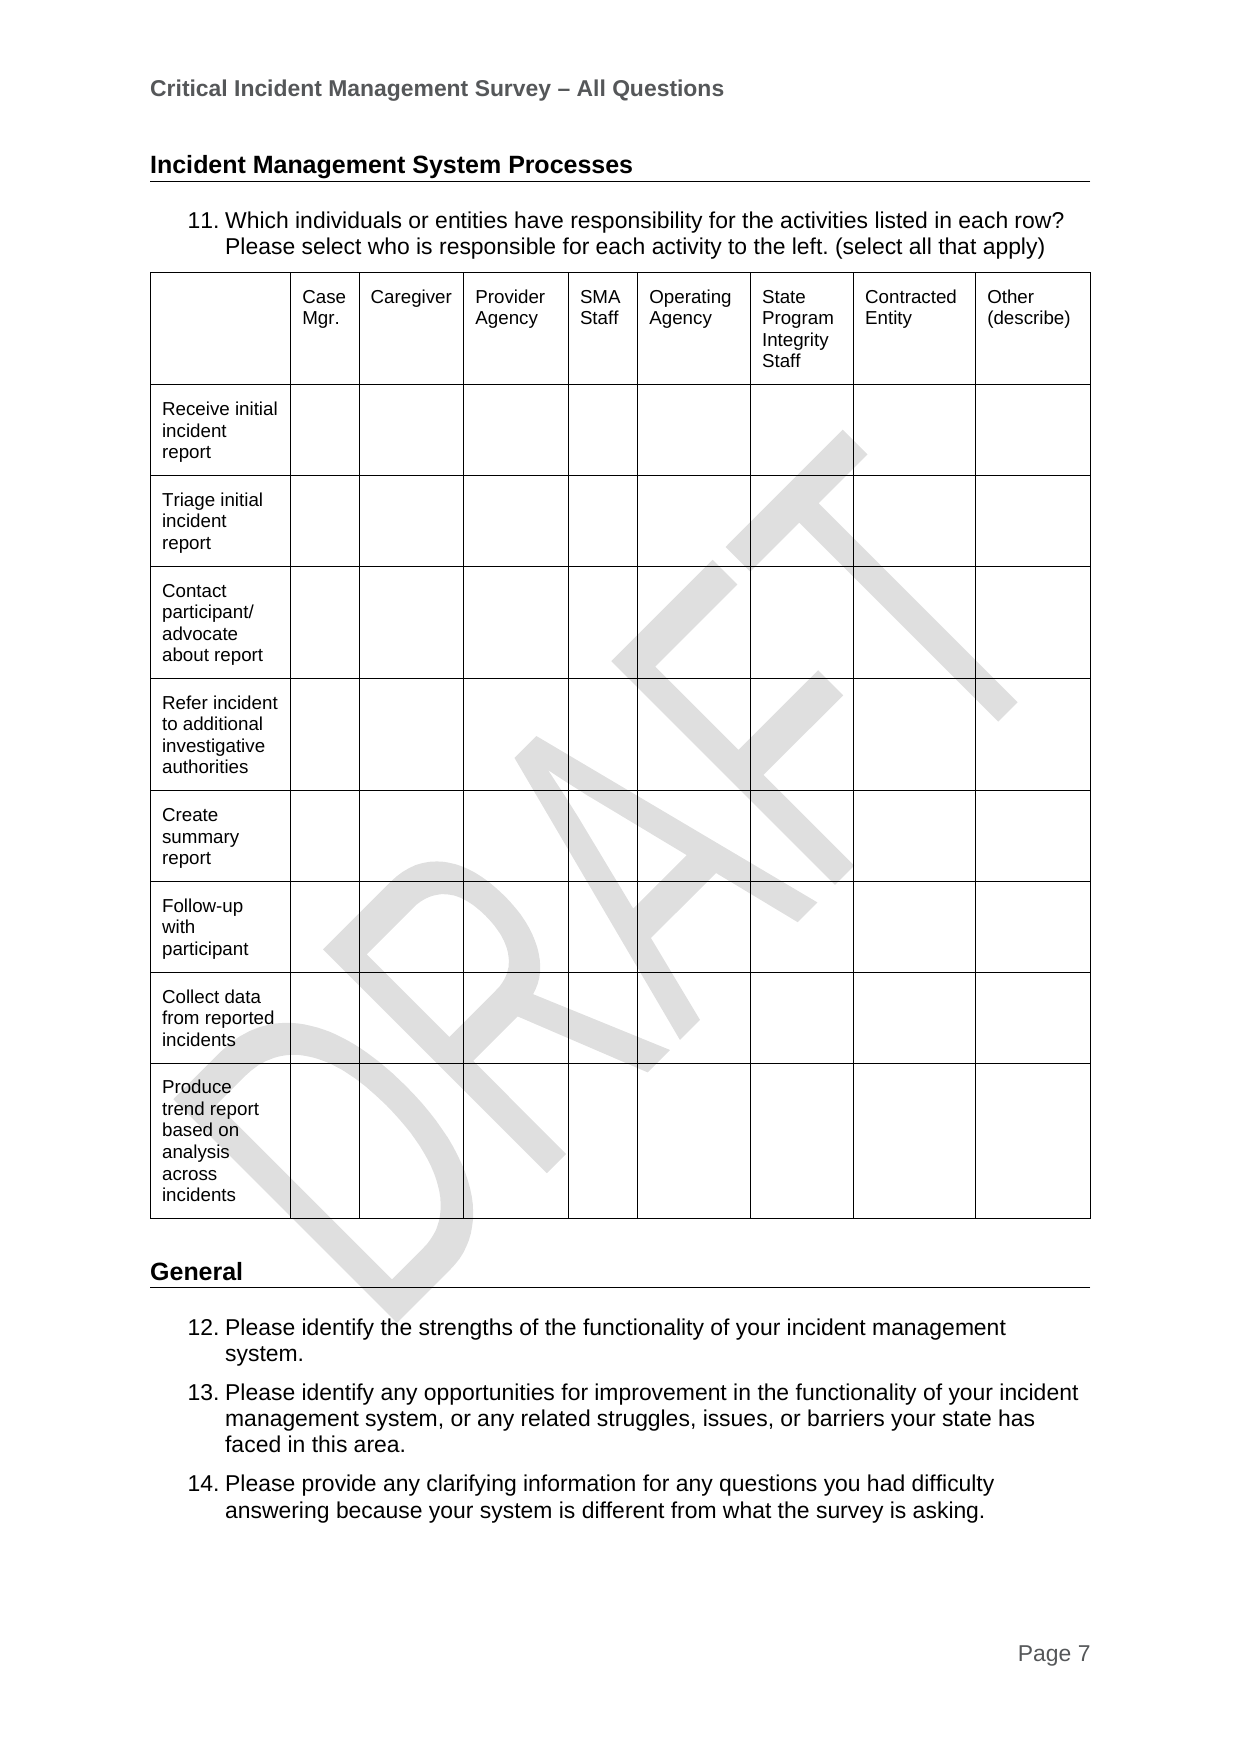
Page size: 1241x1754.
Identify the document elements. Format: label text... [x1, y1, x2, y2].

table_cell [638, 791, 750, 881]
table_cell [464, 973, 568, 1063]
table_cell [360, 1064, 463, 1218]
table_cell [751, 1064, 853, 1218]
table_cell [751, 385, 853, 475]
table_cell [291, 882, 359, 972]
table_cell [751, 791, 853, 881]
table_cell [291, 385, 359, 475]
table_cell [464, 567, 568, 678]
table_cell [638, 385, 750, 475]
table_header Operating Agency [638, 273, 750, 384]
table_cell [360, 973, 463, 1063]
table_cell [751, 476, 853, 566]
table_header Provider Agency [464, 273, 568, 384]
table_header Case Mgr. [291, 273, 359, 384]
table_cell [569, 973, 637, 1063]
table_cell [569, 1064, 637, 1218]
table_cell [569, 679, 637, 790]
table_cell [291, 679, 359, 790]
table_cell [976, 567, 1090, 678]
table_cell [291, 567, 359, 678]
table_cell [854, 476, 975, 566]
table_cell [638, 476, 750, 566]
table_cell [360, 882, 463, 972]
list Which individuals or entities have responsibility for the activities listed in each row? Please select who is responsible for each activity to the left. (select all that apply) [187, 207, 1090, 259]
table_cell [854, 791, 975, 881]
table_cell [976, 882, 1090, 972]
table_cell Triage initial incident report [151, 476, 290, 566]
table_cell [854, 679, 975, 790]
table_cell [638, 1064, 750, 1218]
table_header State Program Integrity Staff [751, 273, 853, 384]
subtitle General [150, 1257, 1090, 1287]
table_cell [464, 385, 568, 475]
table_cell [854, 567, 975, 678]
table_cell [751, 973, 853, 1063]
table_cell [291, 1064, 359, 1218]
table_cell [854, 385, 975, 475]
table_cell [464, 1064, 568, 1218]
subtitle Incident Management System Processes [150, 150, 1090, 181]
table_cell [976, 1064, 1090, 1218]
table_cell [751, 679, 853, 790]
table_cell [569, 476, 637, 566]
list Please identify the strengths of the functionality of your incident management system. [187, 1313, 1090, 1366]
list Please provide any clarifying information for any questions you had difficulty answering because your system is different from what the survey is asking. [187, 1470, 1090, 1523]
table_cell [291, 973, 359, 1063]
table_cell [751, 882, 853, 972]
table_cell [976, 385, 1090, 475]
table_header SMA Staff [569, 273, 637, 384]
table_cell [854, 882, 975, 972]
table_cell [360, 567, 463, 678]
table_cell [464, 476, 568, 566]
table_cell [291, 476, 359, 566]
list Please identify any opportunities for improvement in the functionality of your incident management system, or any related struggles, issues, or barriers your state has faced in this area. [187, 1379, 1090, 1458]
table_cell [464, 679, 568, 790]
table_cell [360, 385, 463, 475]
table_cell [976, 791, 1090, 881]
table_cell [464, 882, 568, 972]
table_cell [976, 476, 1090, 566]
table_cell [638, 679, 750, 790]
table_cell [638, 567, 750, 678]
table_cell [751, 567, 853, 678]
table_header [151, 273, 290, 384]
table_cell [854, 973, 975, 1063]
table_cell Follow-up with participant [151, 882, 290, 972]
table_cell [569, 882, 637, 972]
table_cell Create summary report [151, 791, 290, 881]
table_cell Receive initial incident report [151, 385, 290, 475]
table_cell [638, 973, 750, 1063]
table_cell [569, 567, 637, 678]
table_cell Contact participant/ advocate about report [151, 567, 290, 678]
table_header Other (describe) [976, 273, 1090, 384]
table_cell Refer incident to additional investigative authorities [151, 679, 290, 790]
table_header Contracted Entity [854, 273, 975, 384]
table_cell [569, 791, 637, 881]
table_cell Collect data from reported incidents [151, 973, 290, 1063]
table_cell [976, 679, 1090, 790]
table_cell [854, 1064, 975, 1218]
table_cell [360, 791, 463, 881]
table_cell [291, 791, 359, 881]
table_header Caregiver [360, 273, 463, 384]
table_cell [976, 973, 1090, 1063]
table_cell [360, 679, 463, 790]
table_cell [569, 385, 637, 475]
table_cell [638, 882, 750, 972]
table_cell [360, 476, 463, 566]
table_cell Produce trend report based on analysis across incidents [151, 1064, 290, 1218]
table_cell [464, 791, 568, 881]
